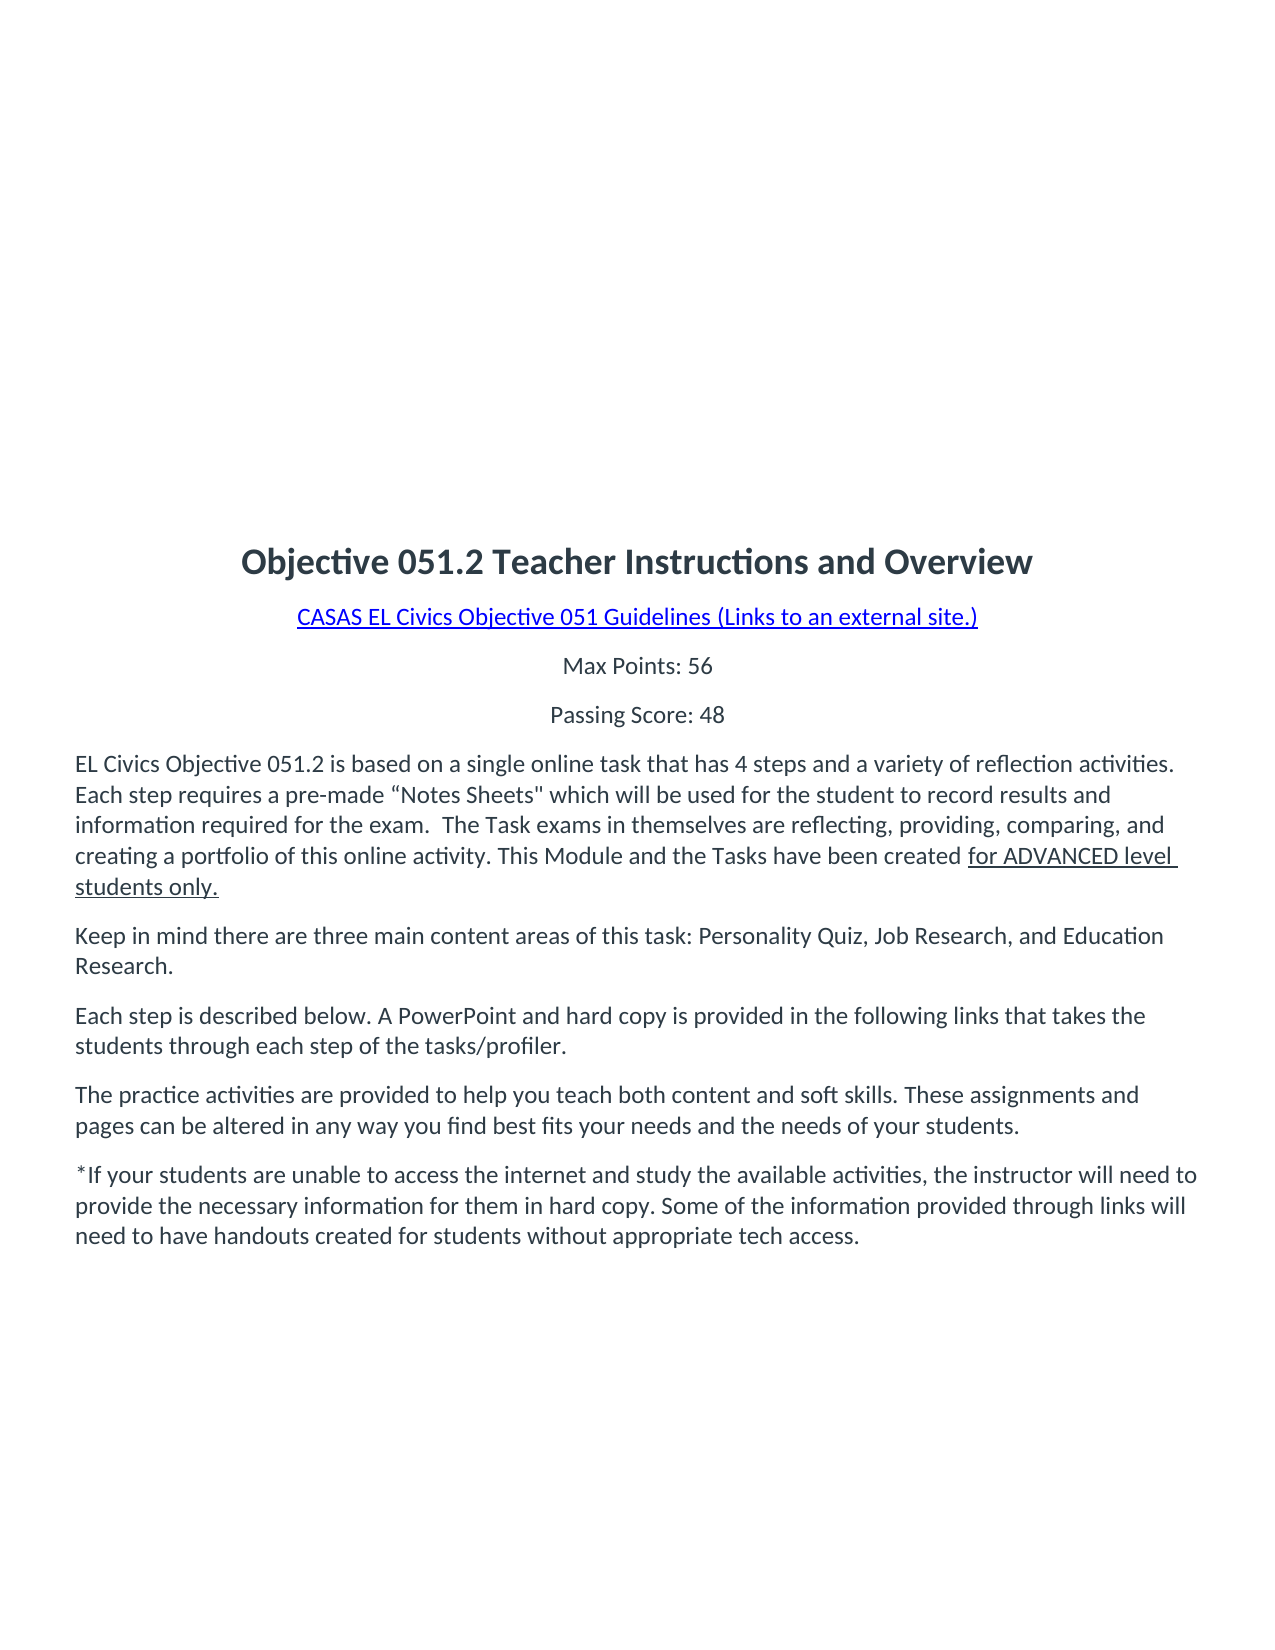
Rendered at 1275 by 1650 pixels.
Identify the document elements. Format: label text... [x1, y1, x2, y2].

text CASAS EL Civics Objective 051 Guidelines (Links to an external site.) [75, 601, 1200, 631]
text *If your students are unable to access the internet and study the available activities, the instructor will need to provide the necessary information for them in hard copy. Some of the information provided through links will need to have handouts created for students without appropriate tech access. [75, 1159, 1200, 1251]
text Objective 051.2 Teacher Instructions and Overview [75, 535, 1200, 584]
text EL Civics Objective 051.2 is based on a single online task that has 4 steps and a variety of reflection activities. Each step requires a pre-made “Notes Sheets" which will be used for the student to record results and information required for the exam. The Task exams in themselves are reflecting, providing, comparing, and creating a portfolio of this online activity. This Module and the Tasks have been created for ADVANCED level students only. [75, 749, 1200, 901]
text The practice activities are provided to help you teach both content and soft skills. These assignments and pages can be altered in any way you find best fits your needs and the needs of your students. [75, 1079, 1200, 1141]
text Passing Score: 48 [75, 699, 1200, 730]
text Keep in mind there are three main content areas of this task: Personality Quiz, Job Research, and Education Research. [75, 920, 1200, 981]
text Max Points: 56 [75, 650, 1200, 681]
text Each step is described below. A PowerPoint and hard copy is provided in the following links that takes the students through each step of the tasks/profiler. [75, 1000, 1200, 1061]
